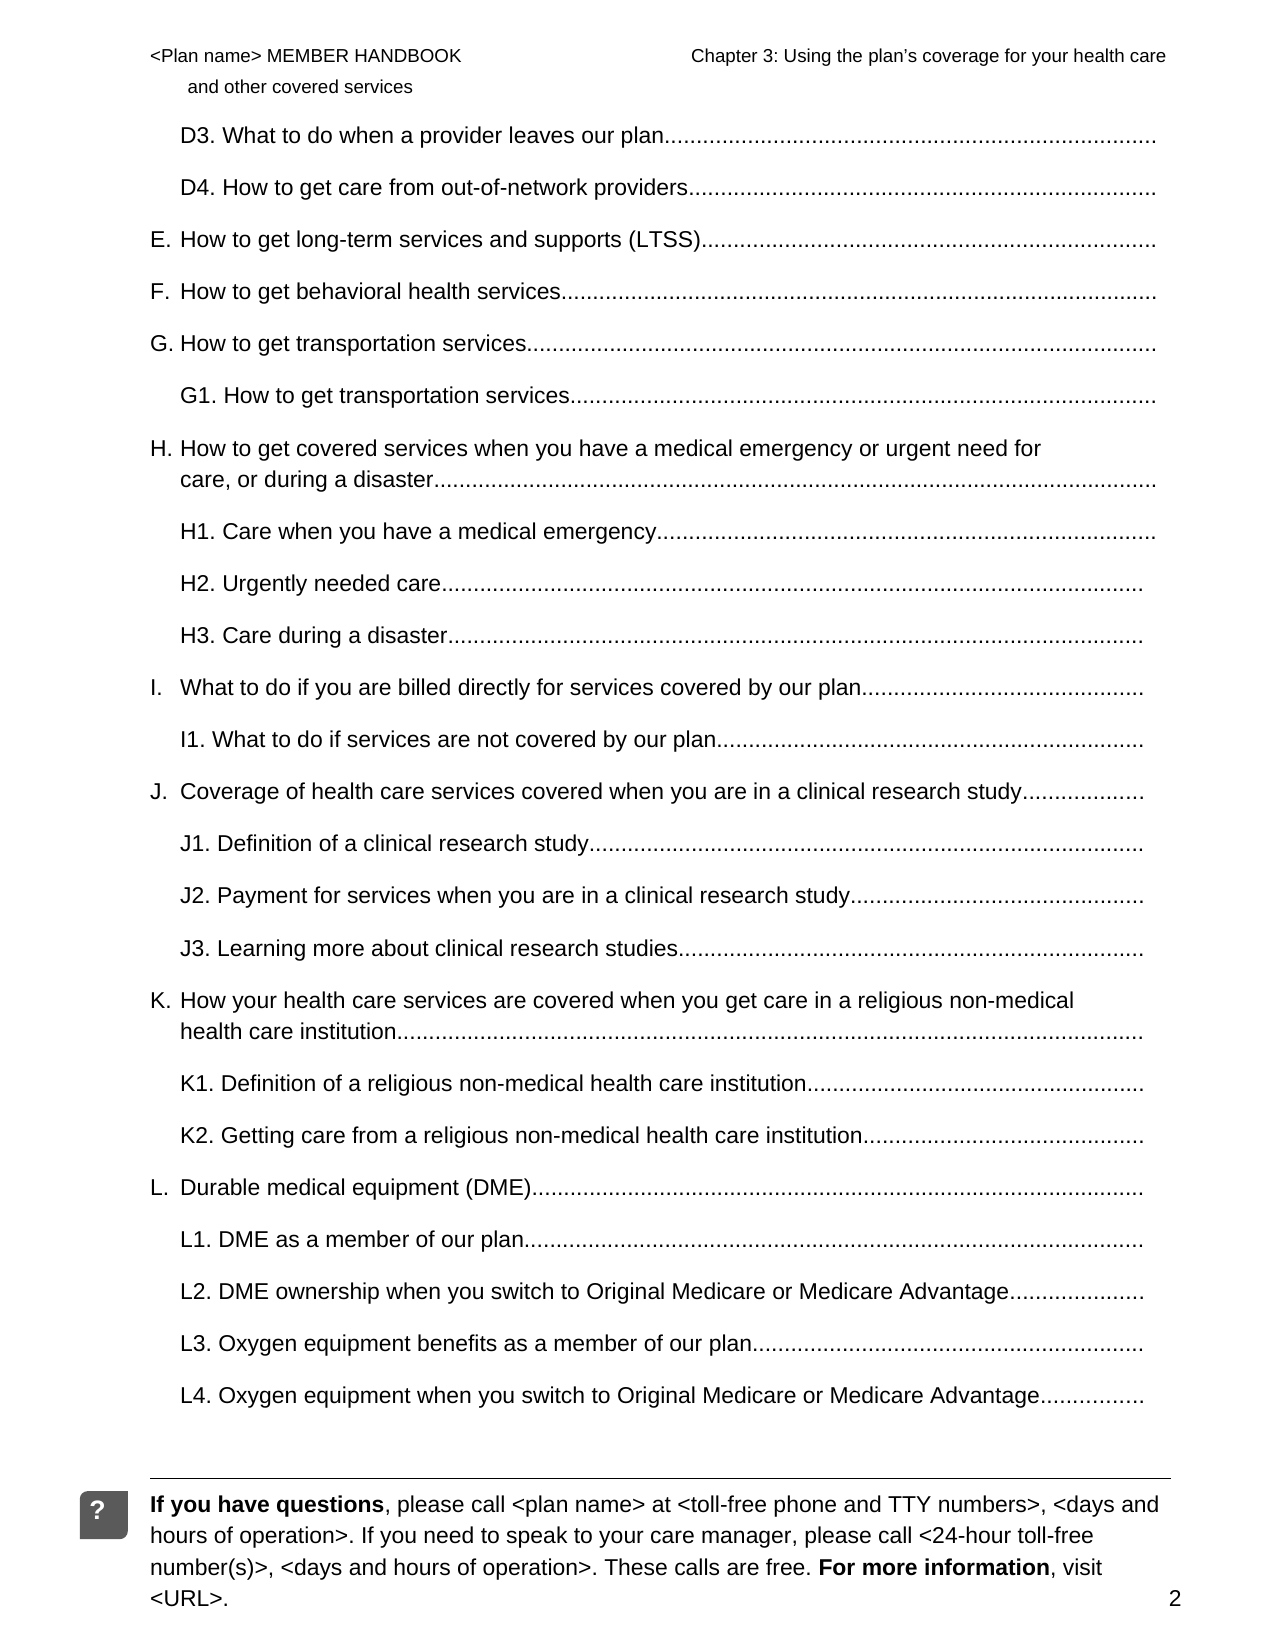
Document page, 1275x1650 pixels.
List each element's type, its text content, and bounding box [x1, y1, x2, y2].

text L4. Oxygen equipment when you switch to Original Medicare or Medicare Advantage 17 [180, 1379, 1096, 1410]
text H1. Care when you have a medical emergency 9 [180, 514, 1096, 546]
text K. How your health care services are covered when you get care in a religious non-medical health care institution 14 [150, 983, 1096, 1046]
text H. How to get covered services when you have a medical emergency or urgent need for care, or during a disaster 9 [150, 431, 1096, 493]
text K2. Getting care from a religious non-medical health care institution 14 [180, 1118, 1096, 1150]
text J2. Payment for services when you are in a clinical research study 13 [180, 879, 1096, 910]
text H3. Care during a disaster 11 [180, 618, 1096, 650]
text J1. Definition of a clinical research study 13 [180, 827, 1096, 858]
text F. How to get behavioral health services 8 [150, 275, 1096, 306]
text H2. Urgently needed care 11 [180, 566, 1096, 598]
text I. What to do if you are billed directly for services covered by our plan 12 [150, 671, 1096, 702]
text K1. Definition of a religious non-medical health care institution 14 [180, 1066, 1096, 1098]
text I1. What to do if services are not covered by our plan 12 [180, 723, 1096, 754]
text L. Durable medical equipment (DME) 15 [150, 1171, 1096, 1202]
text D4. How to get care from out-of-network providers 8 [180, 171, 1096, 202]
text J3. Learning more about clinical research studies 14 [180, 931, 1096, 962]
text E. How to get long-term services and supports (LTSS) 8 [150, 223, 1096, 254]
text L2. DME ownership when you switch to Original Medicare or Medicare Advantage 16 [180, 1275, 1096, 1306]
text G1. How to get transportation services 8 [180, 379, 1096, 410]
text L3. Oxygen equipment benefits as a member of our plan 16 [180, 1327, 1096, 1358]
text D3. What to do when a provider leaves our plan 7 [180, 118, 1096, 150]
text L1. DME as a member of our plan 15 [180, 1223, 1096, 1254]
text G. How to get transportation services 8 [150, 327, 1096, 358]
text J. Coverage of health care services covered when you are in a clinical research study 13 [150, 775, 1096, 806]
